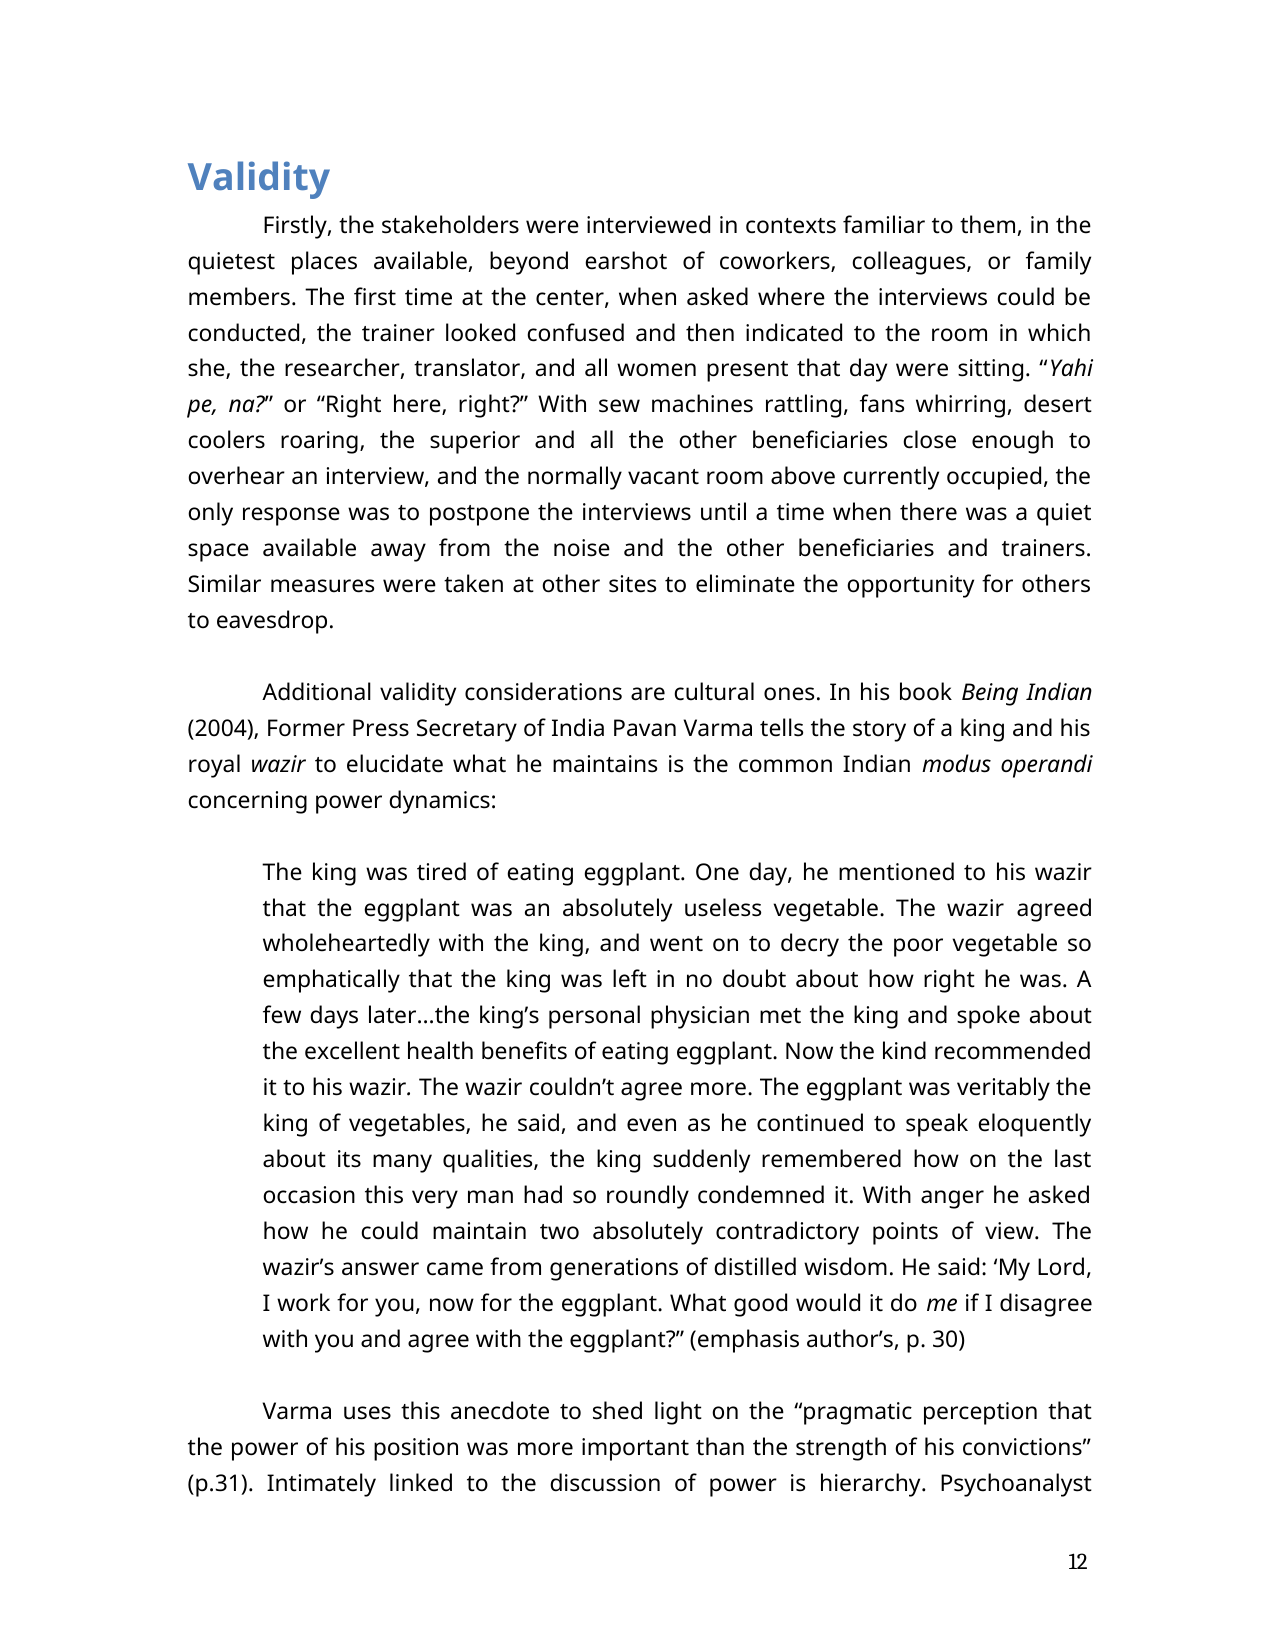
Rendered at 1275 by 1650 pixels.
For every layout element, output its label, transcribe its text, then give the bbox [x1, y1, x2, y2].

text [187, 1394, 1093, 1498]
text Additional validity considerations are cultural ones. In his book Being Indian (2004), Former Press Secretary of India Pavan Varma tells the story of a king and his royal wazir to elucidate what he maintains is the common Indian modus operandi concerning power dynamics: [187, 676, 1093, 815]
text The king was tired of eating eggplant. One day, he mentioned to his wazir that the eggplant was an absolutely useless vegetable. The wazir agreed wholeheartedly with the king, and went on to decry the poor vegetable so emphatically that the king was left in no doubt about how right he was. A few days later…the king’s personal physician met the king and spoke about the excellent health benefits of eating eggplant. Now the kind recommended it to his wazir. The wazir couldn’t agree more. The eggplant was veritably the king of vegetables, he said, and even as he continued to speak eloquently about its many qualities, the king suddenly remembered how on the last occasion this very man had so roundly condemned it. With anger he asked how he could maintain two absolutely contradictory points of view. The wazir’s answer came from generations of distilled wisdom. He said: ‘My Lord, I work for you, now for the eggplant. What good would it do me if I disagree with you and agree with the eggplant?” (emphasis author’s, p. 30) [262, 856, 1093, 1354]
text Firstly, the stakeholders were interviewed in contexts familiar to them, in the quietest places available, beyond earshot of coworkers, colleagues, or family members. The first time at the center, when asked where the interviews could be conducted, the trainer looked confused and then indicated to the room in which she, the researcher, translator, and all women present that day were sitting. “Yahi pe, na?” or “Right here, right?” With sew machines rattling, fans whirring, desert coolers roaring, the superior and all the other beneficiaries close enough to overhear an interview, and the normally vacant room above currently occupied, the only response was to postpone the interviews until a time when there was a quiet space available away from the noise and the other beneficiaries and trainers. Similar measures were taken at other sites to eliminate the opportunity for others to eavesdrop. [187, 209, 1093, 635]
subtitle Validity [187, 150, 1087, 201]
